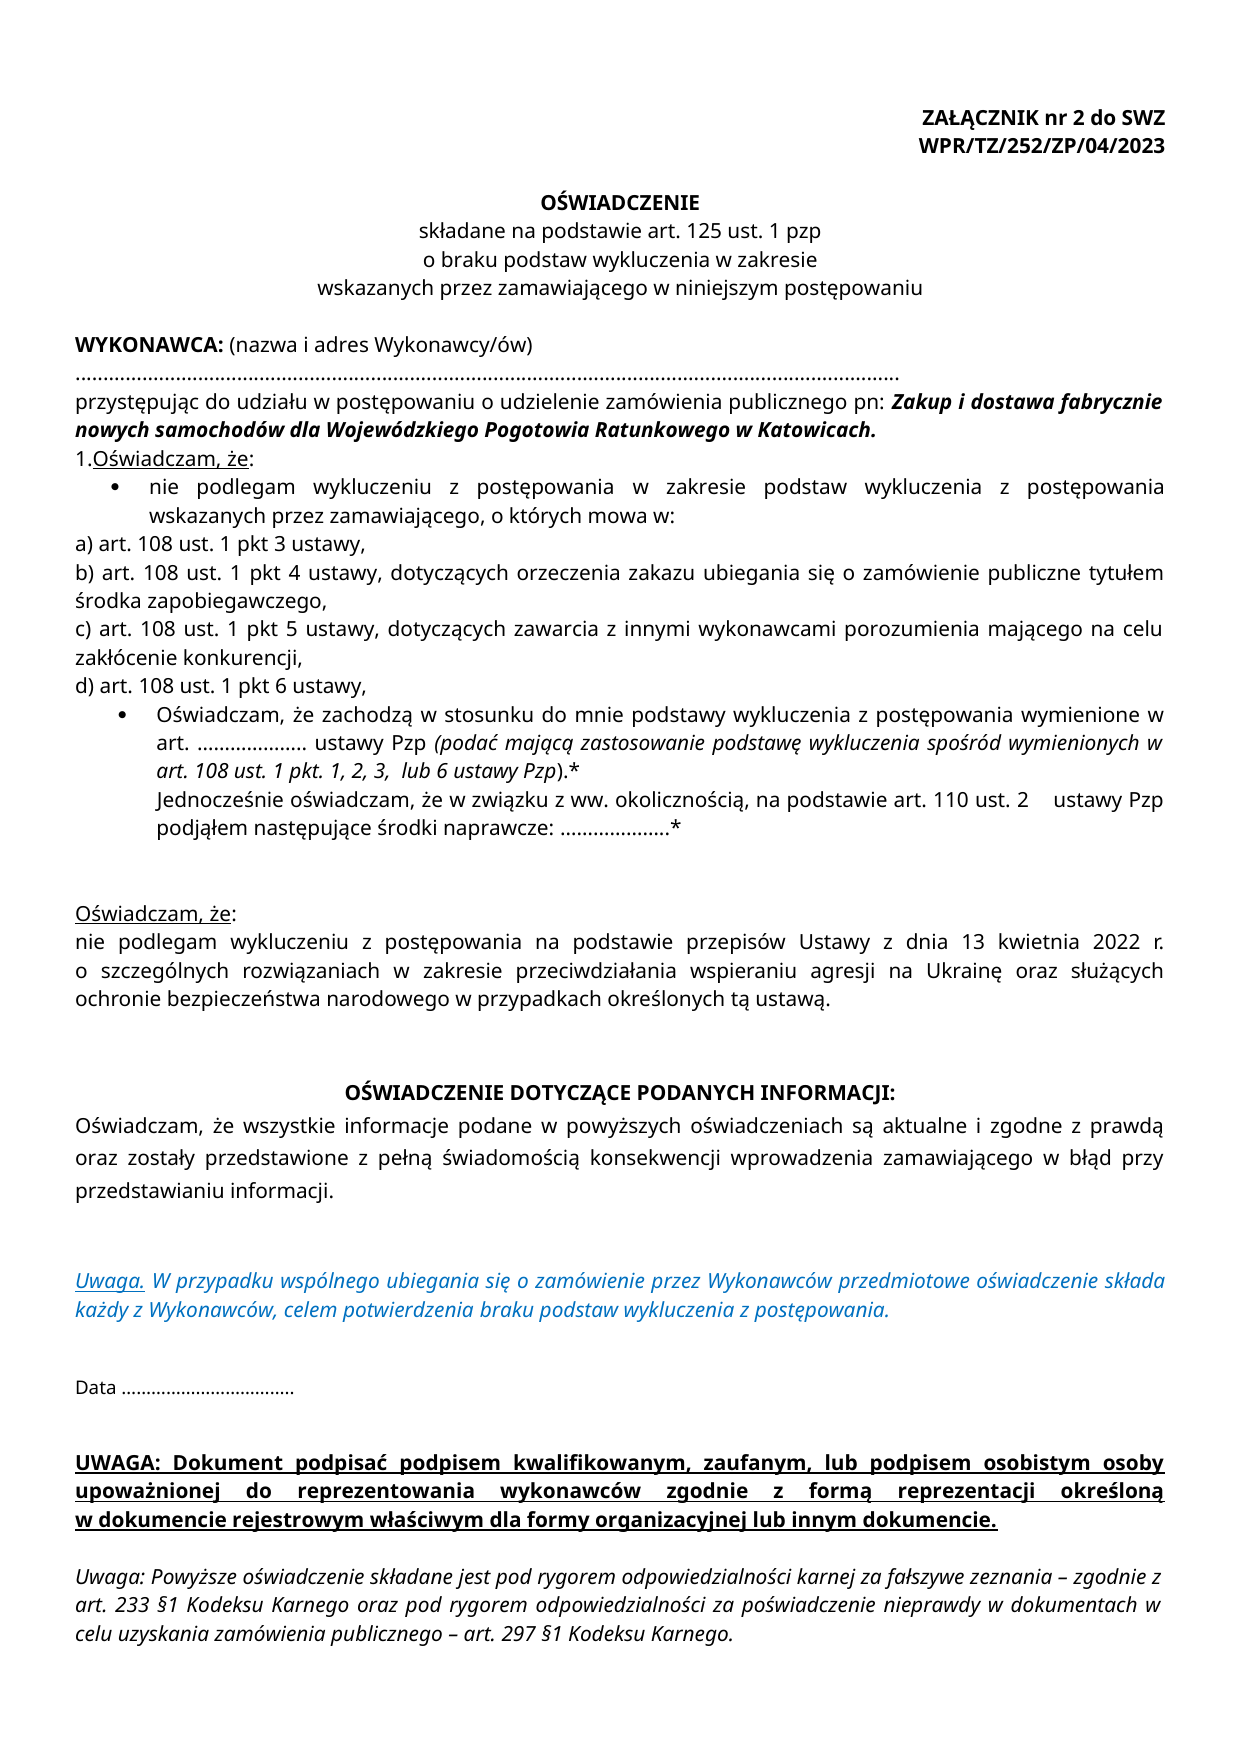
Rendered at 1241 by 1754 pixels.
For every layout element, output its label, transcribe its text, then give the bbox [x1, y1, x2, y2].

text 1.Oświadczam, że: [75, 444, 1165, 472]
text b) art. 108 ust. 1 pkt 4 ustawy, dotyczących orzeczenia zakazu ubiegania się o zamówienie publiczne tytułem środka zapobiegawczego, [75, 558, 1165, 614]
text Oświadczam, że: [75, 899, 1165, 927]
text OŚWIADCZENIE [75, 188, 1165, 216]
text a) art. 108 ust. 1 pkt 3 ustawy, [75, 529, 1165, 558]
list Oświadczam, że zachodzą w stosunku do mnie podstawy wykluczenia z postępowania wymienione w art. ……………….. ustawy Pzp (podać mającą zastosowanie podstawę wykluczenia spośród wymienionych w art. 108 ust. 1 pkt. 1, 2, 3, lub 6 ustawy Pzp).* [119, 700, 1165, 785]
text Data …………………………….. [75, 1374, 1165, 1400]
text WPR/TZ/252/ZP/04/2023 [75, 131, 1165, 159]
text o braku podstaw wykluczenia w zakresie [75, 245, 1165, 273]
text UWAGA: Dokument podpisać podpisem kwalifikowanym, zaufanym, lub podpisem osobistym osoby upoważnionej do reprezentowania wykonawców zgodnie z formą reprezentacji określoną w dokumencie rejestrowym właściwym dla formy organizacyjnej lub innym dokumencie. [75, 1448, 1165, 1472]
text Uwaga. W przypadku wspólnego ubiegania się o zamówienie przez Wykonawców przedmiotowe oświadczenie składa każdy z Wykonawców, celem potwierdzenia braku podstaw wykluczenia z postępowania. [75, 1267, 1169, 1323]
text .................................................................................................................................................... [75, 358, 1165, 387]
text przystępując do udziału w postępowaniu o udzielenie zamówienia publicznego pn: Zakup i dostawa fabrycznie nowych samochodów dla Wojewódzkiego Pogotowia Ratunkowego w Katowicach. [75, 387, 1165, 444]
text OŚWIADCZENIE DOTYCZĄCE PODANYCH INFORMACJI: [75, 1078, 1165, 1107]
text ZAŁĄCZNIK nr 2 do SWZ [75, 103, 1165, 131]
list nie podlegam wykluczeniu z postępowania w zakresie podstaw wykluczenia z postępowania wskazanych przez zamawiającego, o których mowa w: [111, 472, 1165, 529]
text Jednocześnie oświadczam, że w związku z ww. okolicznością, na podstawie art. 110 ust. 2 ustawy Pzp podjąłem następujące środki naprawcze: ………………..* [156, 785, 1165, 842]
text d) art. 108 ust. 1 pkt 6 ustawy, [75, 671, 1165, 700]
text składane na podstawie art. 125 ust. 1 pzp [75, 216, 1165, 245]
text Oświadczam, że wszystkie informacje podane w powyższych oświadczeniach są aktualne i zgodne z prawdą oraz zostały przedstawione z pełną świadomością konsekwencji wprowadzenia zamawiającego w błąd przy przedstawianiu informacji. [75, 1111, 1165, 1204]
text nie podlegam wykluczeniu z postępowania na podstawie przepisów Ustawy z dnia 13 kwietnia 2022 r. o szczególnych rozwiązaniach w zakresie przeciwdziałania wspieraniu agresji na Ukrainę oraz służących ochronie bezpieczeństwa narodowego w przypadkach określonych tą ustawą. [75, 927, 1165, 1013]
text wskazanych przez zamawiającego w niniejszym postępowaniu [75, 273, 1165, 302]
text c) art. 108 ust. 1 pkt 5 ustawy, dotyczących zawarcia z innymi wykonawcami porozumienia mającego na celu zakłócenie konkurencji, [75, 614, 1165, 671]
text Uwaga: Powyższe oświadczenie składane jest pod rygorem odpowiedzialności karnej za fałszywe zeznania – zgodnie z art. 233 §1 Kodeksu Karnego oraz pod rygorem odpowiedzialności za poświadczenie nieprawdy w dokumentach w celu uzyskania zamówienia publicznego – art. 297 §1 Kodeksu Karnego. [75, 1562, 1165, 1647]
text UWAGA: Dokument podpisać podpisem kwalifikowanym, zaufanym, lub podpisem osobistym osoby upoważnionej do reprezentowania wykonawców zgodnie z formą reprezentacji określoną w dokumencie rejestrowym właściwym dla formy organizacyjnej lub innym dokumencie. [75, 1502, 1165, 1533]
text WYKONAWCA: (nazwa i adres Wykonawcy/ów) [75, 330, 1165, 358]
text UWAGA: Dokument podpisać podpisem kwalifikowanym, zaufanym, lub podpisem osobistym osoby upoważnionej do reprezentowania wykonawców zgodnie z formą reprezentacji określoną w dokumencie rejestrowym właściwym dla formy organizacyjnej lub innym dokumencie. [75, 1474, 1165, 1501]
